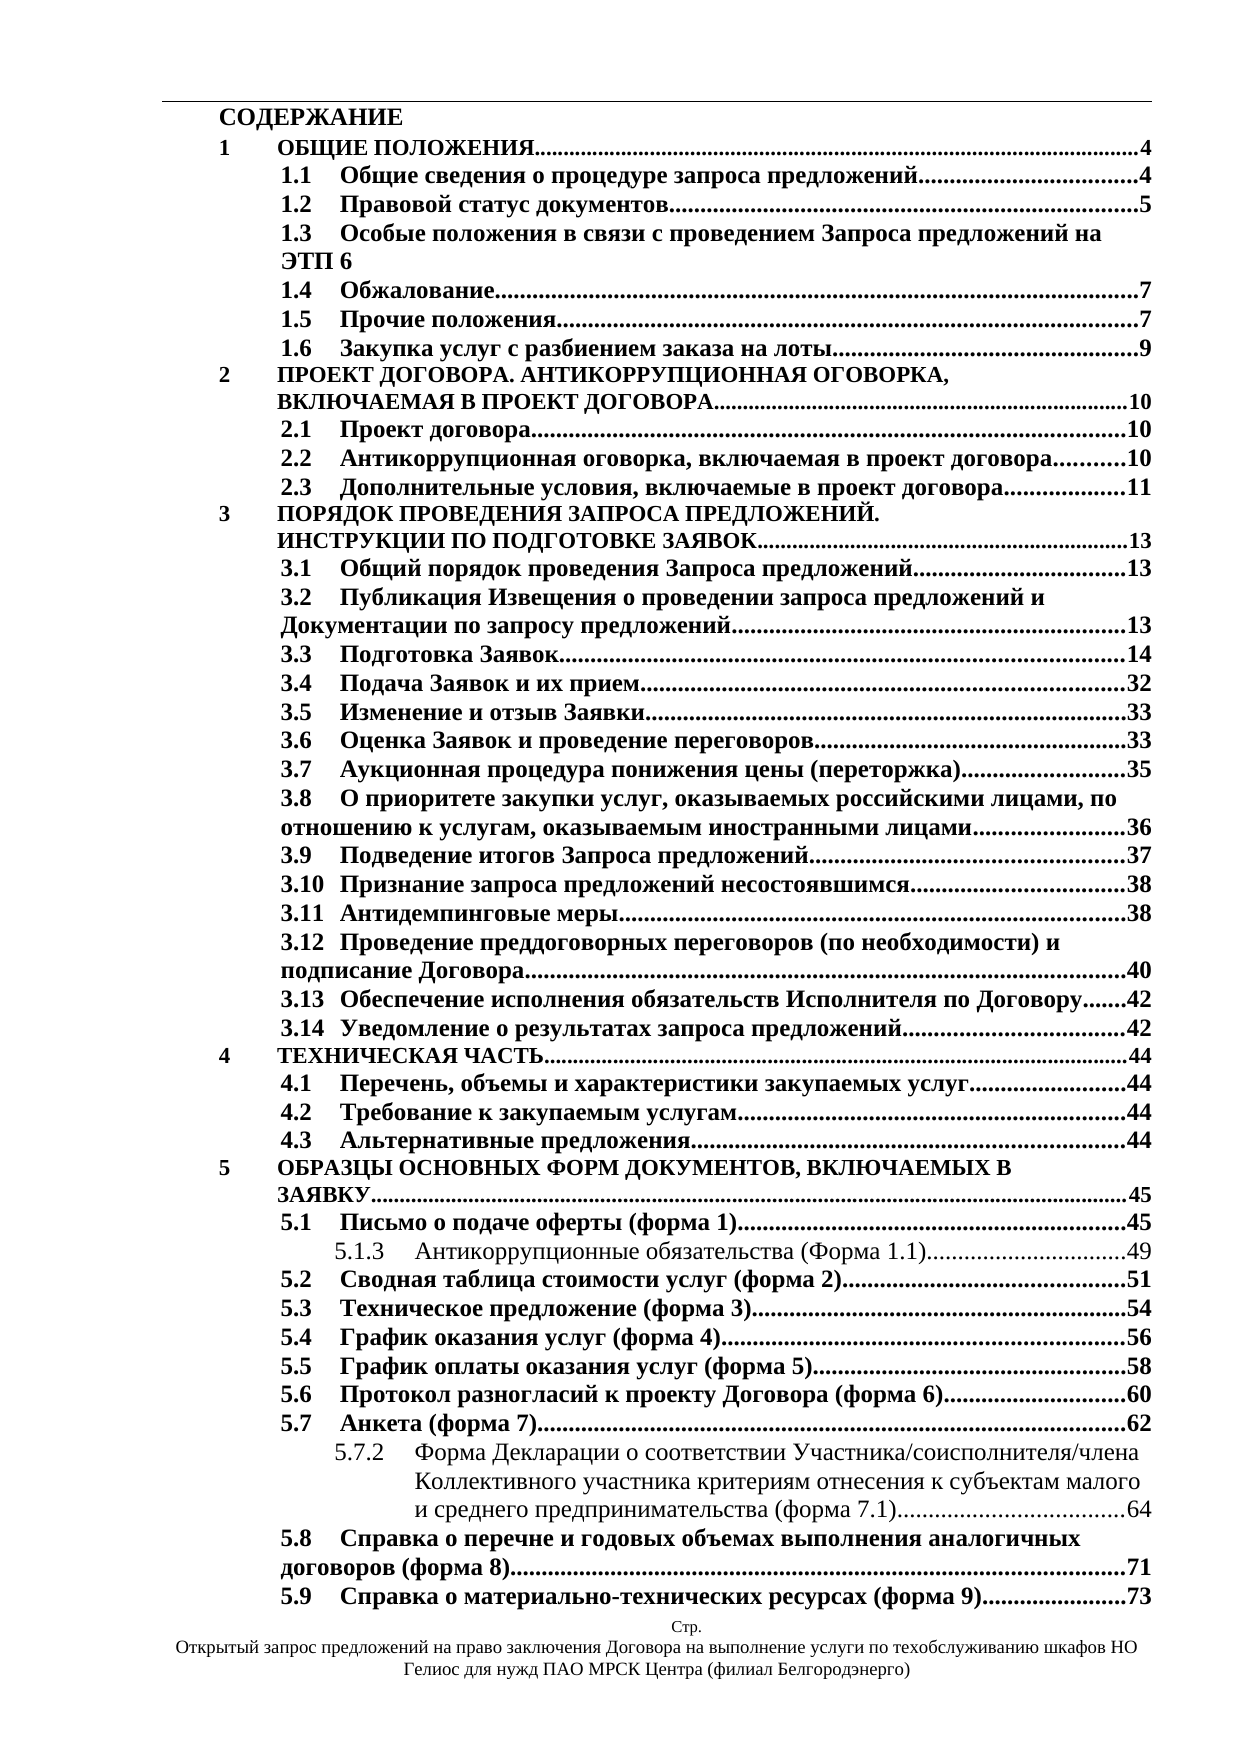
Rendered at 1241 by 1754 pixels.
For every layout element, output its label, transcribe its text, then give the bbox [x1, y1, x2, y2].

text 3.11 Антидемпинговые меры 38 [280, 898, 1133, 927]
text 3 Порядок проведения Запроса предложений. Инструкции по подготовке Заявок 13 [218, 500, 1033, 553]
text 2 Проект Договора. Антикоррупционная оговорка, включаемая в проект договора 10 [218, 361, 1033, 414]
text 4.3 Альтернативные предложения 44 [280, 1126, 1133, 1154]
text 5.8 Справка о перечне и годовых объемах выполнения аналогичных договоров (форма 8) 71 [280, 1523, 1133, 1581]
text 5 Образцы основных форм документов, включаемых в Заявку 45 [218, 1154, 1033, 1207]
text 5.6 Протокол разногласий к проекту Договора (форма 6) 60 [280, 1379, 1133, 1408]
text 5.9 Справка о материально-технических ресурсах (форма 9) 73 [280, 1581, 1133, 1609]
text 3.4 Подача Заявок и их прием 32 [280, 668, 1133, 697]
text 3.1 Общий порядок проведения Запроса предложений 13 [280, 553, 1133, 582]
text 5.5 График оплаты оказания услуг (форма 5) 58 [280, 1351, 1133, 1379]
text 4.2 Требование к закупаемым услугам 44 [280, 1097, 1133, 1126]
text 5.4 График оказания услуг (форма 4) 56 [280, 1322, 1133, 1351]
text 1.1 Общие сведения о процедуре запроса предложений 4 [280, 160, 1133, 189]
text 5.1.3 Антикоррупционные обязательства (Форма 1.1). 49 [334, 1236, 1144, 1264]
text 3.12 Проведение преддоговорных переговоров (по необходимости) и подписание Договора 40 [280, 927, 1133, 984]
text 3.9 Подведение итогов Запроса предложений 37 [280, 841, 1133, 869]
text 3.8 О приоритете закупки услуг, оказываемых российскими лицами, по отношению к услугам, оказываемым иностранными лицами 36 [280, 783, 1133, 841]
text 5.3 Техническое предложение (форма 3) 54 [280, 1293, 1133, 1322]
text 5.1 Письмо о подаче оферты (форма 1) 45 [280, 1207, 1133, 1236]
text 3.6 Оценка Заявок и проведение переговоров 33 [280, 726, 1133, 754]
text 1.6 Закупка услуг с разбиением заказа на лоты 9 [280, 333, 1133, 361]
text 4 Техническая часть 44 [218, 1042, 1033, 1068]
text 5.7.2 Форма Декларации о соответствии Участника/соисполнителя/члена Коллективного участника критериям отнесения к субъектам малого и среднего предпринимательства (форма 7.1) 64 [334, 1437, 1144, 1523]
text СОДЕРЖАНИЕ [218, 102, 938, 131]
text 1.3 Особые положения в связи с проведением Запроса предложений на ЭТП 6 [280, 218, 1133, 275]
text 1 Общие положения 4 [218, 134, 1033, 160]
text 3.5 Изменение и отзыв Заявки 33 [280, 697, 1133, 726]
text 3.13 Обеспечение исполнения обязательств Исполнителя по Договору 42 [280, 984, 1133, 1013]
text 3.14 Уведомление о результатах запроса предложений 42 [280, 1013, 1133, 1042]
text 4.1 Перечень, объемы и характеристики закупаемых услуг 44 [280, 1068, 1133, 1097]
text 5.7 Анкета (форма 7) 62 [280, 1408, 1133, 1437]
text 1.2 Правовой статус документов 5 [280, 189, 1133, 218]
text 2.3 Дополнительные условия, включаемые в проект договора 11 [280, 472, 1133, 500]
text 3.7 Аукционная процедура понижения цены (переторжка) 35 [280, 754, 1133, 783]
text 3.2 Публикация Извещения о проведении запроса предложений и Документации по запросу предложений 13 [280, 582, 1133, 639]
text 1.5 Прочие положения 7 [280, 304, 1133, 333]
text 5.2 Сводная таблица стоимости услуг (форма 2) 51 [280, 1264, 1133, 1293]
text 2.1 Проект договора 10 [280, 414, 1133, 443]
text 1.4 Обжалование 7 [280, 275, 1133, 304]
text 2.2 Антикоррупционная оговорка, включаемая в проект договора 10 [280, 443, 1133, 472]
text 3.10 Признание запроса предложений несостоявшимся 38 [280, 869, 1133, 898]
text 3.3 Подготовка Заявок 14 [280, 639, 1133, 668]
